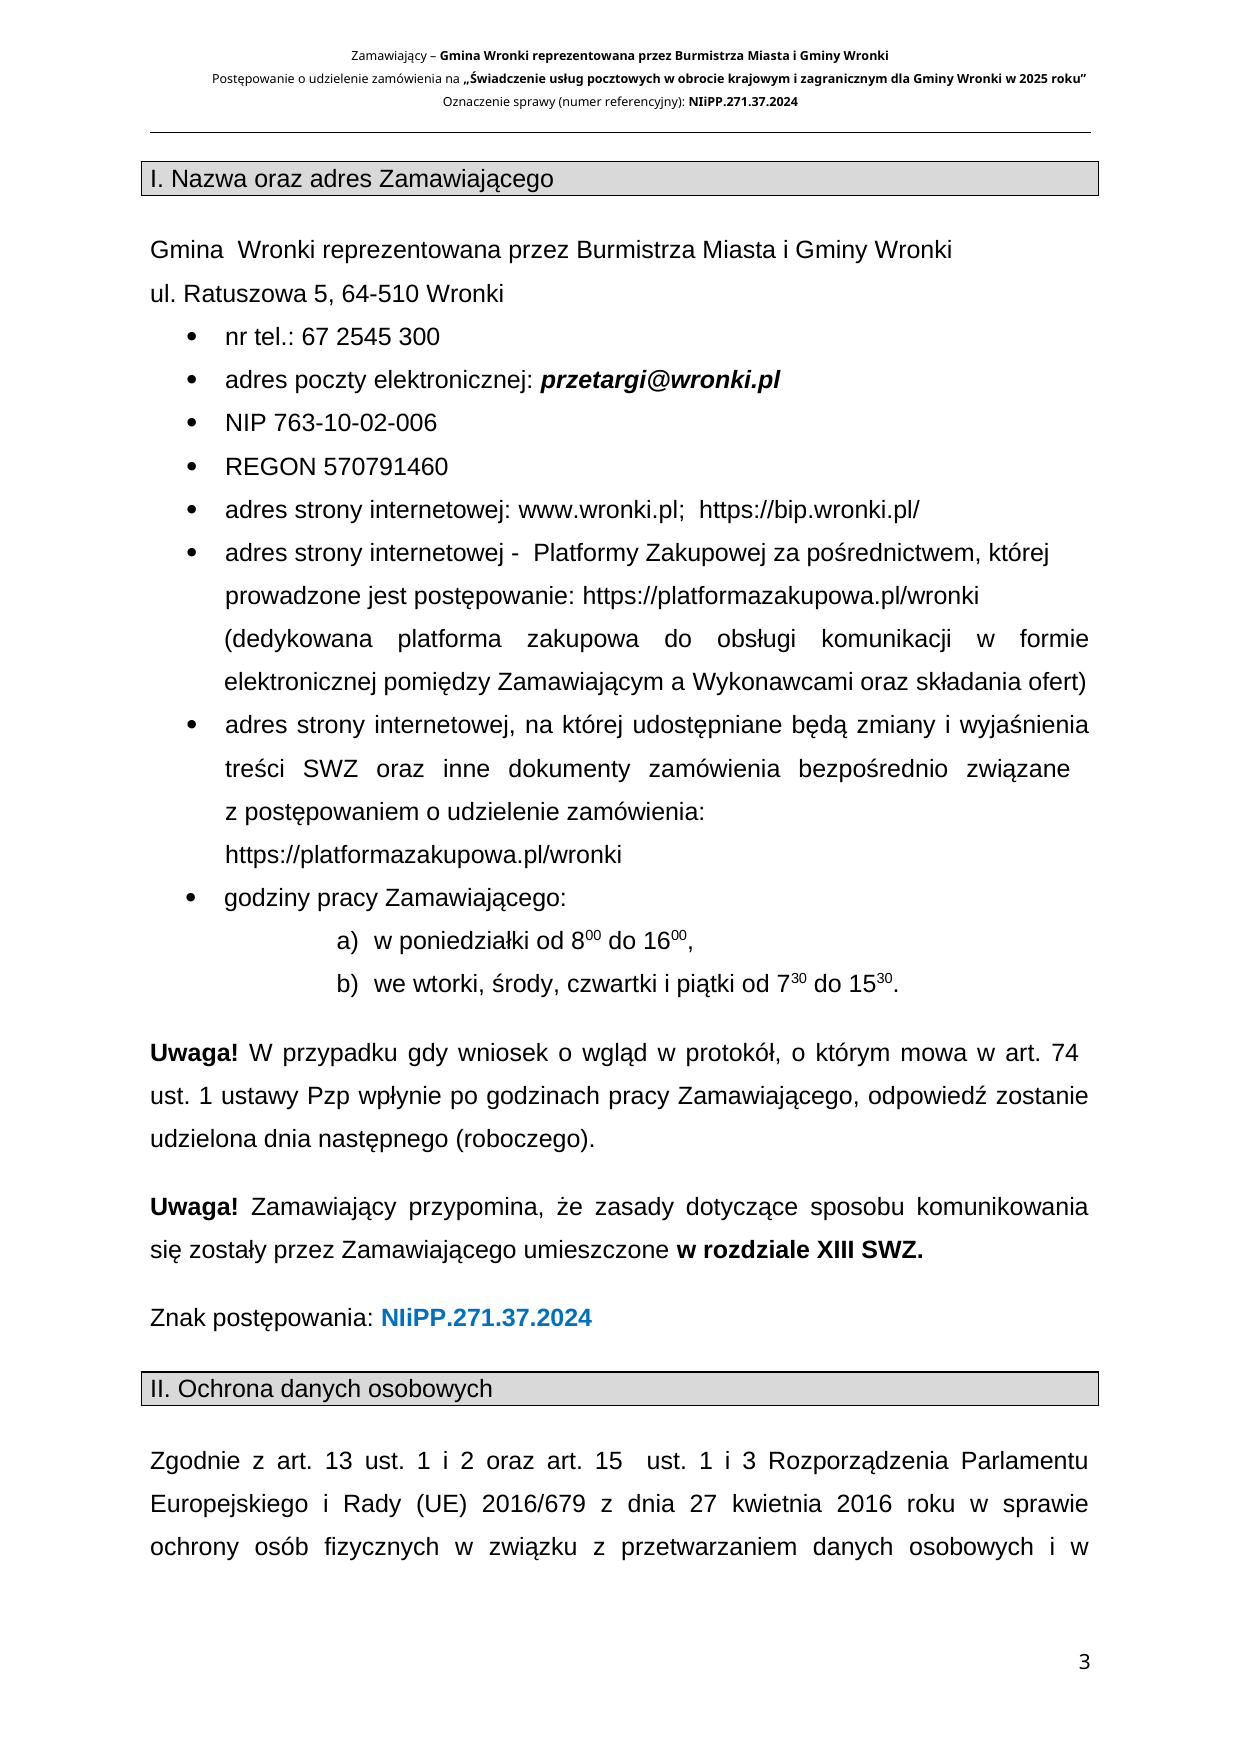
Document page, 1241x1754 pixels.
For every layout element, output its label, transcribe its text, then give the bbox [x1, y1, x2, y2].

text Uwaga! W przypadku gdy wniosek o wgląd w protokół, o którym mowa w art. 74 ust. 1 ustawy Pzp wpłynie po godzinach pracy Zamawiającego, odpowiedź zostanie udzielona dnia następnego (roboczego). [150, 1038, 1090, 1153]
text https://platformazakupowa.pl/wronki [225, 840, 1090, 869]
list we wtorki, środy, czwartki i piątki od 730 do 1530. [336, 969, 1090, 998]
text Uwaga! Zamawiający przypomina, że zasady dotyczące sposobu komunikowania się zostały przez Zamawiającego umieszczone w rozdziale XIII SWZ. [150, 1192, 1090, 1264]
list w poniedziałki od 800 do 1600, [336, 926, 1090, 955]
subtitle I. Nazwa oraz adres Zamawiającego [142, 162, 1098, 195]
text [150, 1446, 1090, 1561]
list adres strony internetowej, na której udostępniane będą zmiany i wyjaśnienia treści SWZ oraz inne dokumenty zamówienia bezpośrednio związane z postępowaniem o udzielenie zamówienia: [187, 711, 1090, 826]
text Znak postępowania: NIiPP.271.37.2024 [150, 1303, 1090, 1332]
list adres strony internetowej: www.wronki.pl; https://bip.wronki.pl/ [187, 495, 1090, 523]
list NIP 763-10-02-006 [187, 408, 1090, 437]
subtitle II. Ochrona danych osobowych [142, 1373, 1098, 1405]
text Gmina Wronki reprezentowana przez Burmistrza Miasta i Gminy Wronki [150, 236, 1090, 264]
text (dedykowana platforma zakupowa do obsługi komunikacji w formie elektronicznej pomiędzy Zamawiającym a Wykonawcami oraz składania ofert) [224, 624, 1090, 696]
list adres strony internetowej - Platformy Zakupowej za pośrednictwem, której prowadzone jest postępowanie: https://platformazakupowa.pl/wronki [187, 538, 1090, 610]
list adres poczty elektronicznej: przetargi@wronki.pl [187, 365, 1090, 394]
list REGON 570791460 [187, 451, 1090, 480]
text ul. Ratuszowa 5, 64-510 Wronki [150, 279, 1090, 307]
list godziny pracy Zamawiającego: [186, 883, 1090, 912]
list nr tel.: 67 2545 300 [187, 322, 1090, 351]
